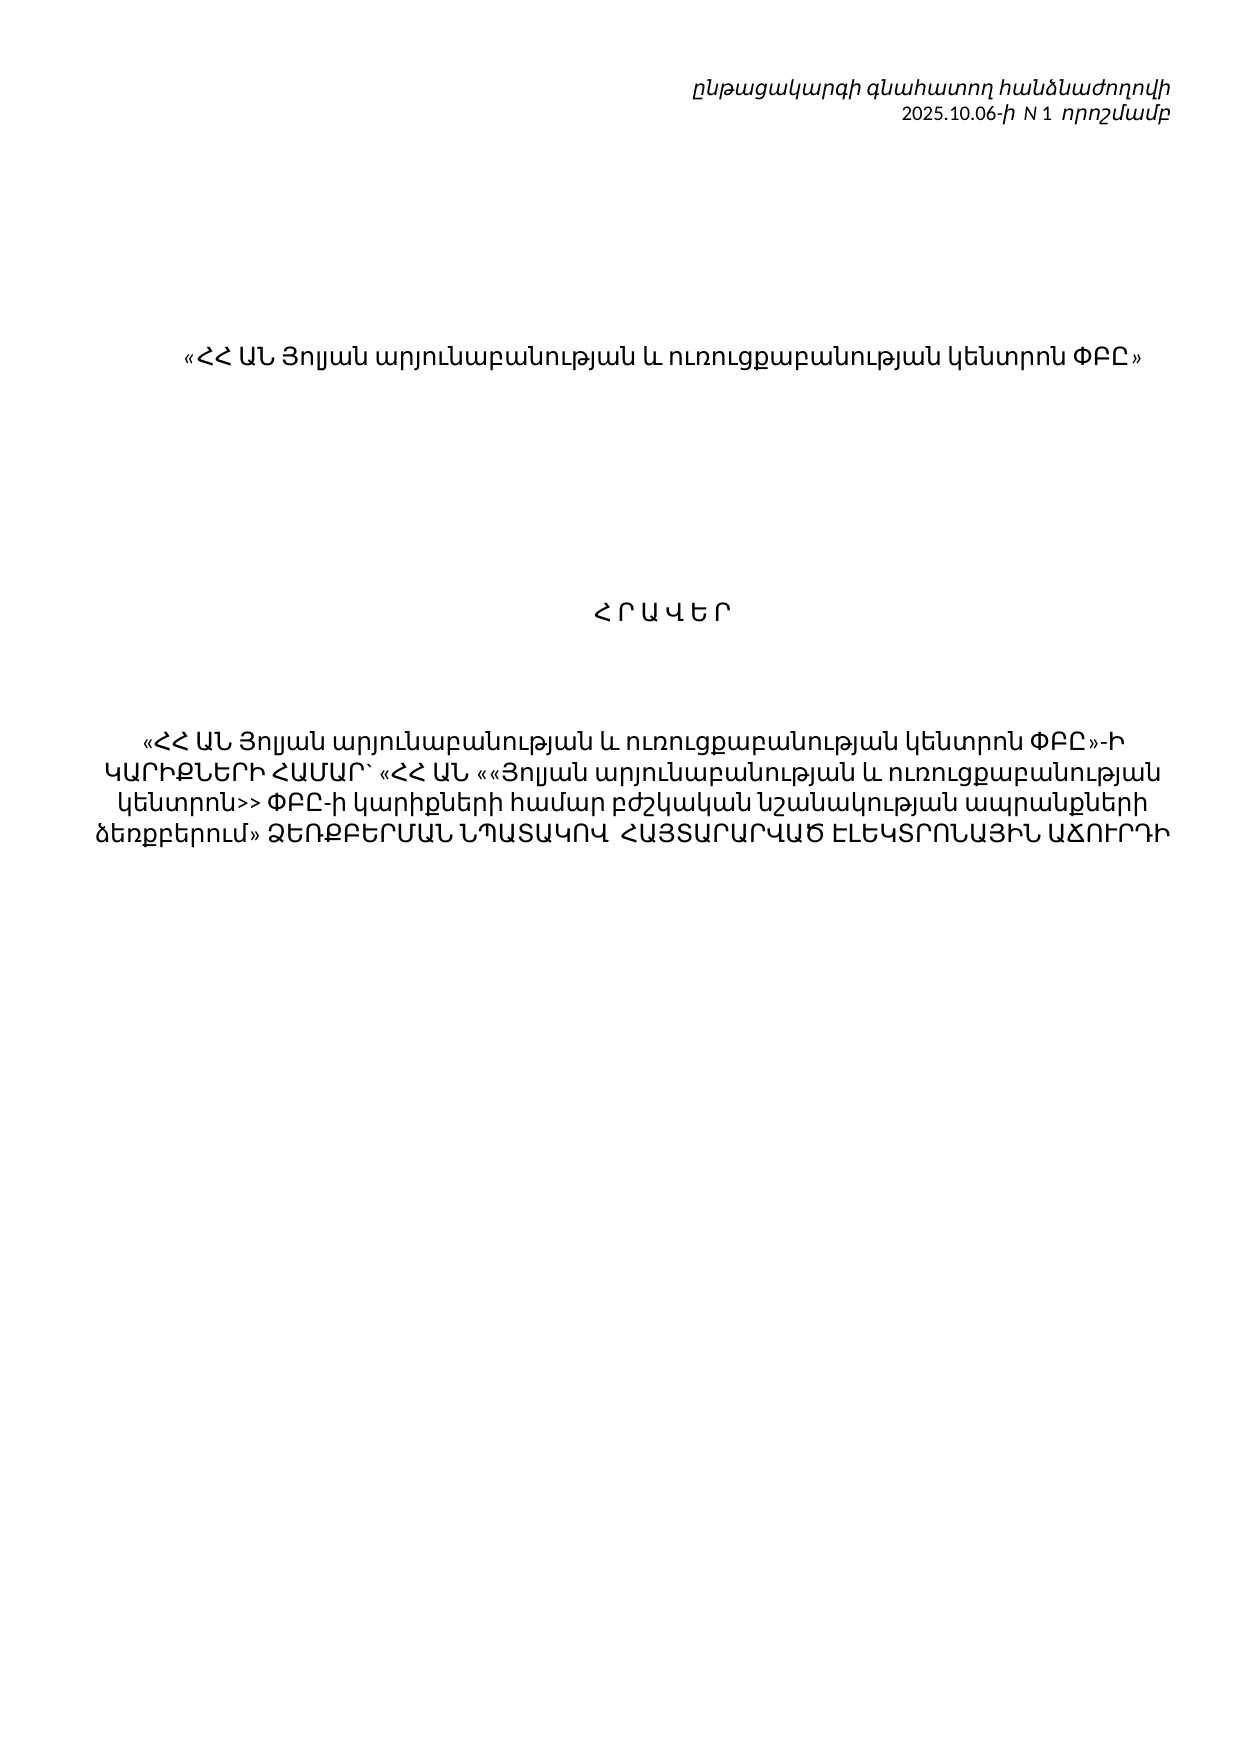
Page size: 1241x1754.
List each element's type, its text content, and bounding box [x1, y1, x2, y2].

text Հ Ր Ա Վ Ե Ր [94, 597, 1172, 628]
text «ՀՀ ԱՆ Յոլյան արյունաբանության և ուռուցքաբանության կենտրոն ՓԲԸ»-Ի ԿԱՐԻՔՆԵՐԻ ՀԱՄԱՐ` «ՀՀ ԱՆ ««Յոլյան արյունաբանության և ուռուցքաբանության կենտրոն>> ՓԲԸ-ի կարիքների համար բժշկական նշանակության ապրանքների ձեռքբերում» ՁԵՌՔԲԵՐՄԱՆ ՆՊԱՏԱԿՈՎ ՀԱՅՏԱՐԱՐՎԱԾ ԷԼԵԿՏՐՈՆԱՅԻՆ ԱՃՈՒՐԴԻ [94, 726, 1172, 848]
text 2025.10.06 -ի N 1 որոշմամբ [94, 100, 1171, 126]
text ընթացակարգի գնահատող հանձնաժողովի [94, 75, 1171, 100]
text « ՀՀ ԱՆ Յոլյան արյունաբանության և ուռուցքաբանության կենտրոն ՓԲԸ» [94, 341, 1172, 371]
